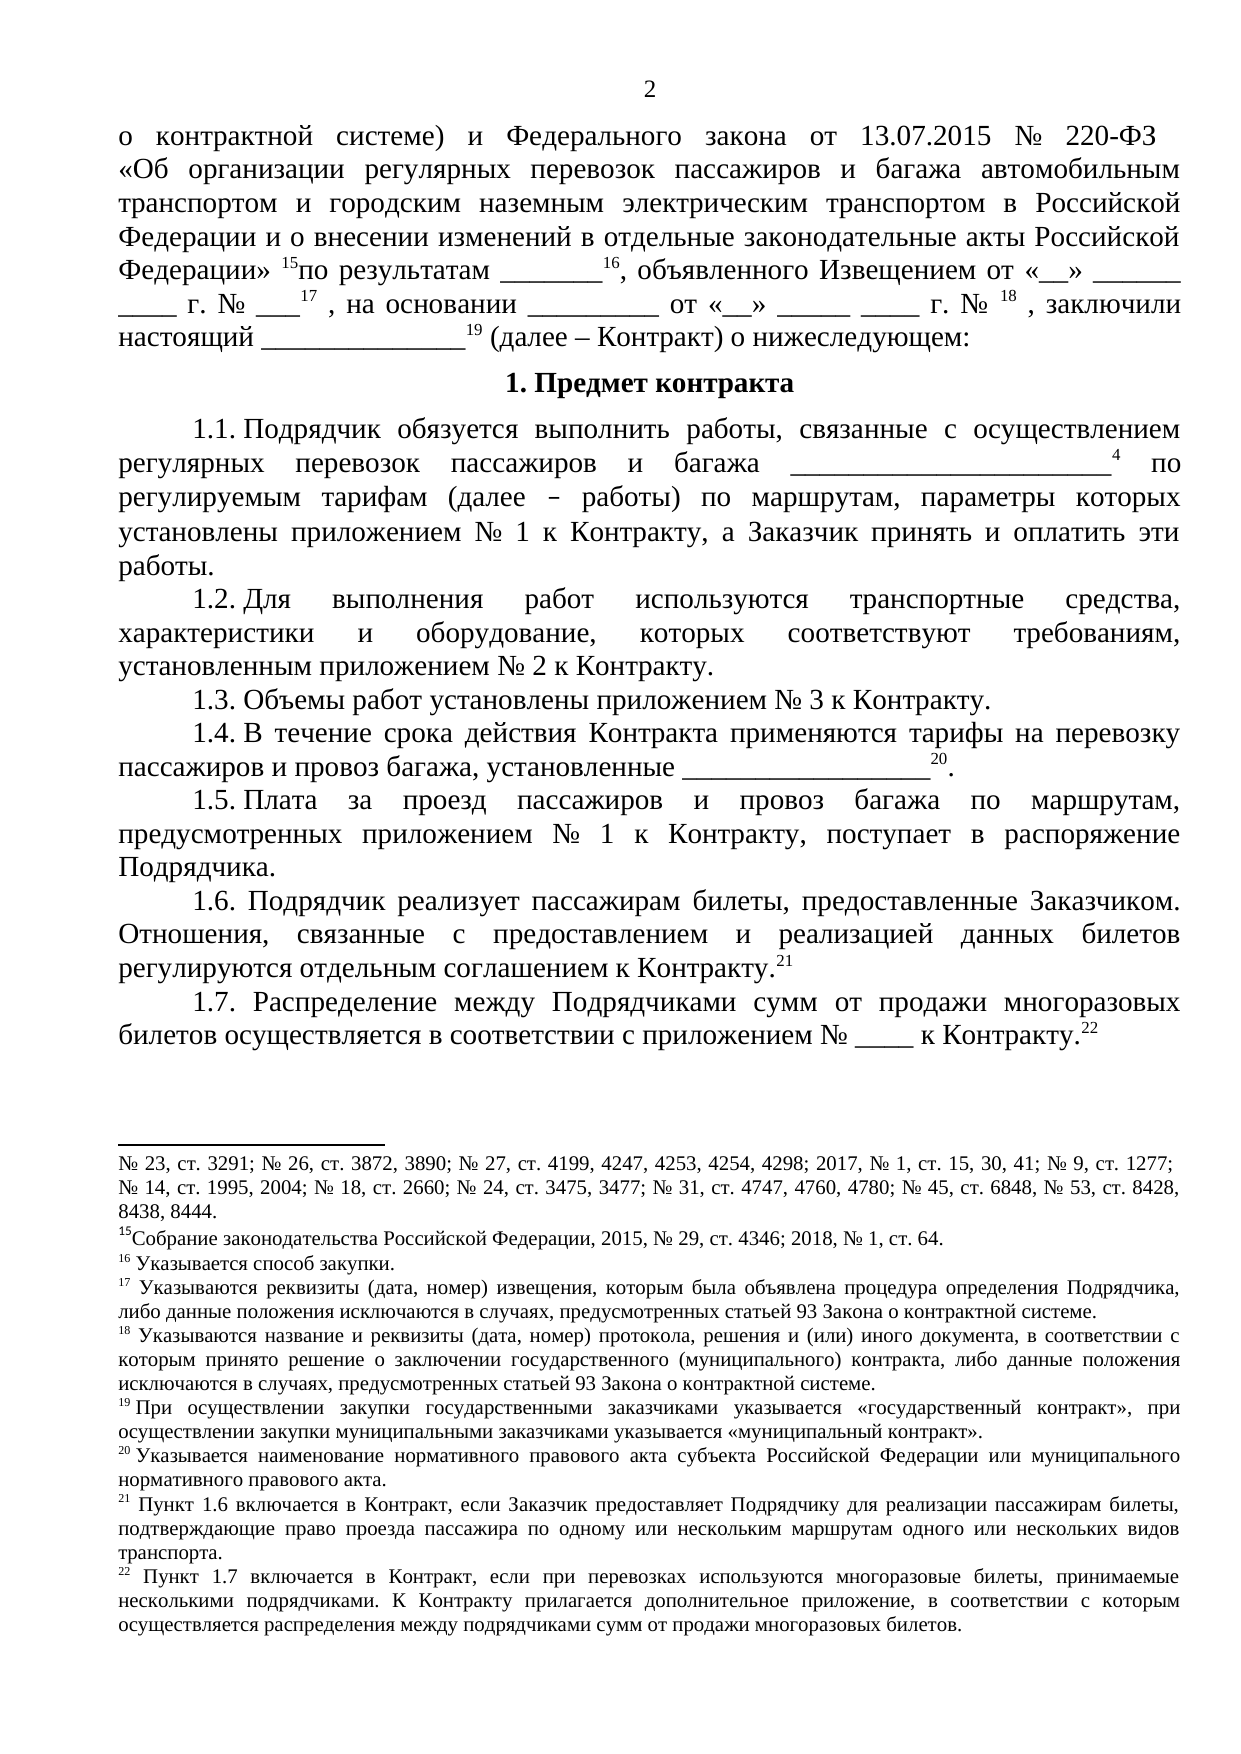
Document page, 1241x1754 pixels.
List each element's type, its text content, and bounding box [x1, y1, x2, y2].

text 1. Предмет контракта [118, 365, 1181, 399]
text ___________________________________, именуем__ в дальнейшем «Заказчик», в лице ______________________________, действующего на основании _____, с одной стороны и _________, именуемое в дальнейшем «Подрядчик», в лице _________, действующего на основании _______, с другой стороны, здесь и далее именуемые «Стороны», в соответствии с Федеральным законом от 05.04.2013 № 44-ФЗ «О контрактной системе в сфере закупок товаров, работ, услуг для обеспечения государственных и муниципальных нужд» (далее – Закон о контрактной системе) и Федерального закона от 13.07.2015 № 220-ФЗ «Об организации регулярных перевозок пассажиров и багажа автомобильным транспортом и городским наземным электрическим транспортом в Российской Федерации и о внесении изменений в отдельные законодательные акты Российской Федерации» по результатам _______, объявленного Извещением от «__» ______ ____ г. № ___ , на основании _________ от «__» _____ ____ г. № , заключили настоящий ______________ (далее – Контракт) о нижеследующем: [118, 118, 1181, 353]
text 1.6. Подрядчик реализует пассажирам билеты, предоставленные Заказчиком. Отношения, связанные с предоставлением и реализацией данных билетов регулируются отдельным соглашением к Контракту. [118, 883, 1181, 984]
text 1.3. Объемы работ установлены приложением № 3 к Контракту. [118, 682, 1181, 715]
text 1.1. Подрядчик обязуется выполнить работы, связанные с осуществлением регулярных перевозок пассажиров и багажа ______________________4 по регулируемым тарифам (далее – работы) по маршрутам, параметры которых установлены приложением № 1 к Контракту, а Заказчик принять и оплатить эти работы. [118, 411, 1181, 581]
text 1.5. Плата за проезд пассажиров и провоз багажа по маршрутам, предусмотренных приложением № 1 к Контракту, поступает в распоряжение Подрядчика. [118, 782, 1181, 883]
text 1.2. Для выполнения работ используются транспортные средства, характеристики и оборудование, которых соответствуют требованиям, установленным приложением № 2 к Контракту. [118, 581, 1181, 682]
text 1.7. Распределение между Подрядчиками сумм от продажи многоразовых билетов осуществляется в соответствии с приложением № ____ к Контракту. [118, 984, 1181, 1051]
text 1.4. В течение срока действия Контракта применяются тарифы на перевозку пассажиров и провоз багажа, установленные _________________. [118, 715, 1181, 782]
